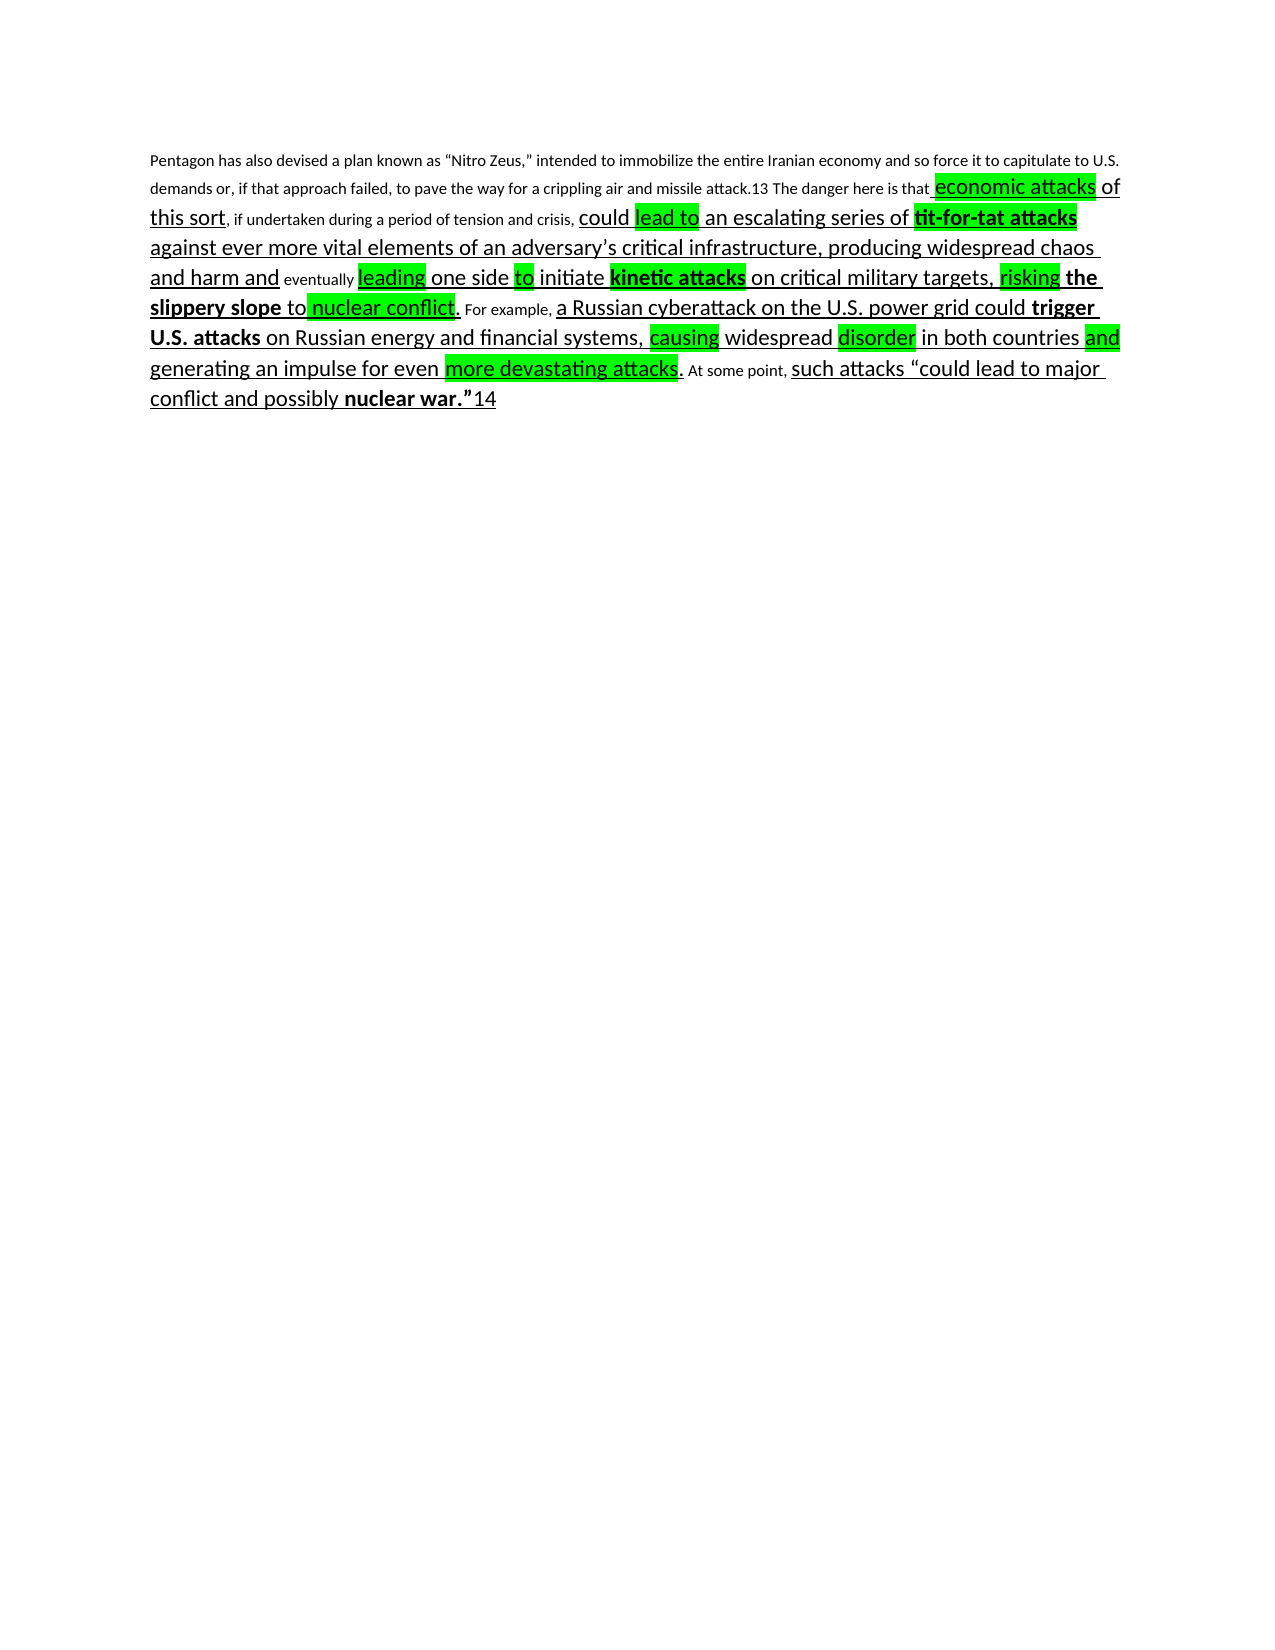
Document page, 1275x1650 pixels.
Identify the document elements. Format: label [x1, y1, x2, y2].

text [150, 150, 1125, 412]
